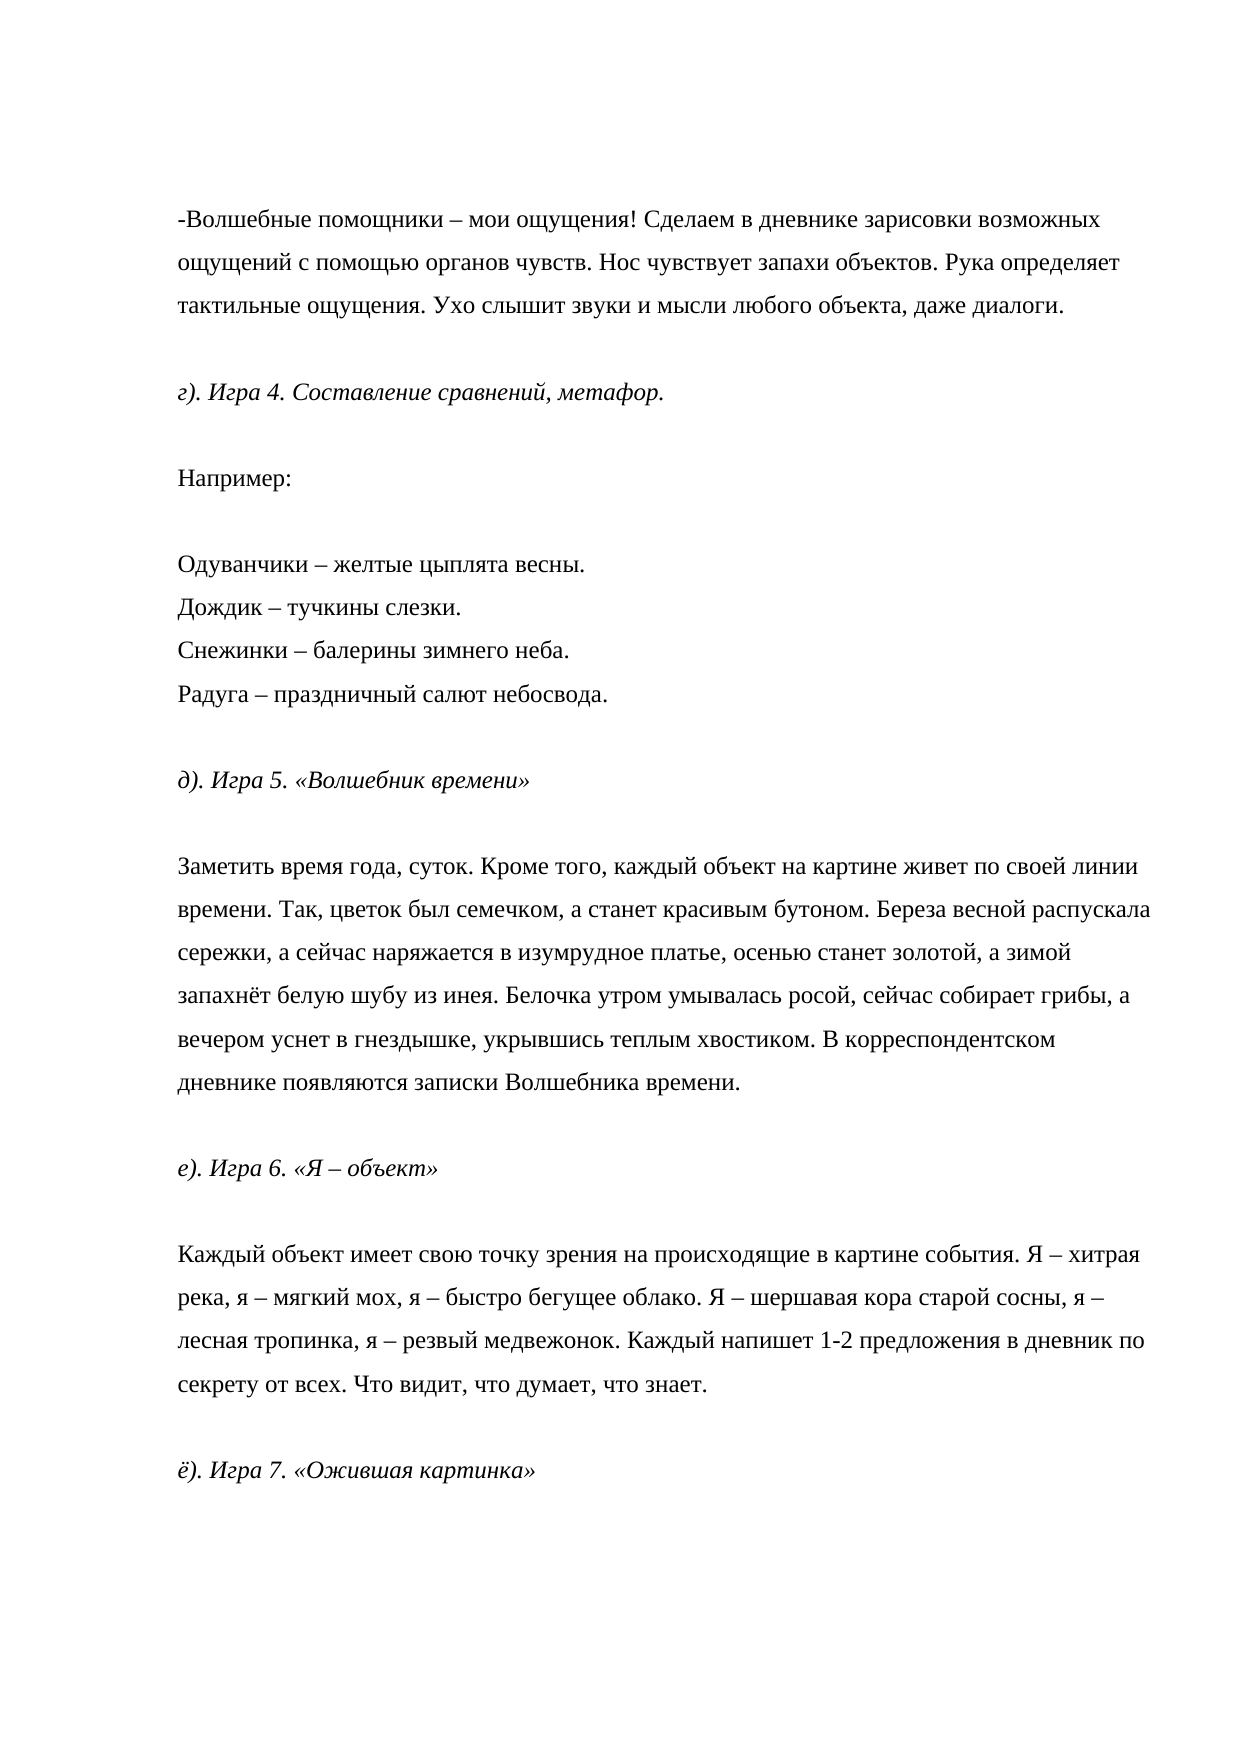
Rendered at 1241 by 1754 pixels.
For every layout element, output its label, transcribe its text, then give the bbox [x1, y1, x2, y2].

text Снежинки – балерины зимнего неба. [177, 636, 1152, 664]
text -Волшебные помощники – мои ощущения! Сделаем в дневнике зарисовки возможных ощущений с помощью органов чувств. Нос чувствует запахи объектов. Рука определяет тактильные ощущения. Ухо слышит звуки и мысли любого объекта, даже диалоги. [177, 204, 1152, 319]
text Например: [177, 463, 1152, 492]
text д). Игра 5. «Волшебник времени» [177, 765, 1152, 794]
text ё). Игра 7. «Ожившая картинка» [177, 1455, 1152, 1484]
text Заметить время года, суток. Кроме того, каждый объект на картине живет по своей линии времени. Так, цветок был семечком, а станет красивым бутоном. Береза весной распускала сережки, а сейчас наряжается в изумрудное платье, осенью станет золотой, а зимой запахнёт белую шубу из инея. Белочка утром умывалась росой, сейчас собирает грибы, а вечером уснет в гнездышке, укрывшись теплым хвостиком. В корреспондентском дневнике появляются записки Волшебника времени. [177, 851, 1152, 1096]
text Дождик – тучкины слезки. [177, 592, 1152, 621]
text е). Игра 6. «Я – объект» [177, 1153, 1152, 1182]
text г). Игра 4. Составление сравнений, метафор. [177, 377, 1152, 406]
text Каждый объект имеет свою точку зрения на происходящие в картине события. Я – хитрая река, я – мягкий мох, я – быстро бегущее облако. Я – шершавая кора старой сосны, я – лесная тропинка, я – резвый медвежонок. Каждый напишет 1-2 предложения в дневник по секрету от всех. Что видит, что думает, что знает. [177, 1239, 1152, 1397]
text Одуванчики – желтые цыплята весны. [177, 549, 1152, 578]
text Радуга – праздничный салют небосвода. [177, 679, 1152, 707]
